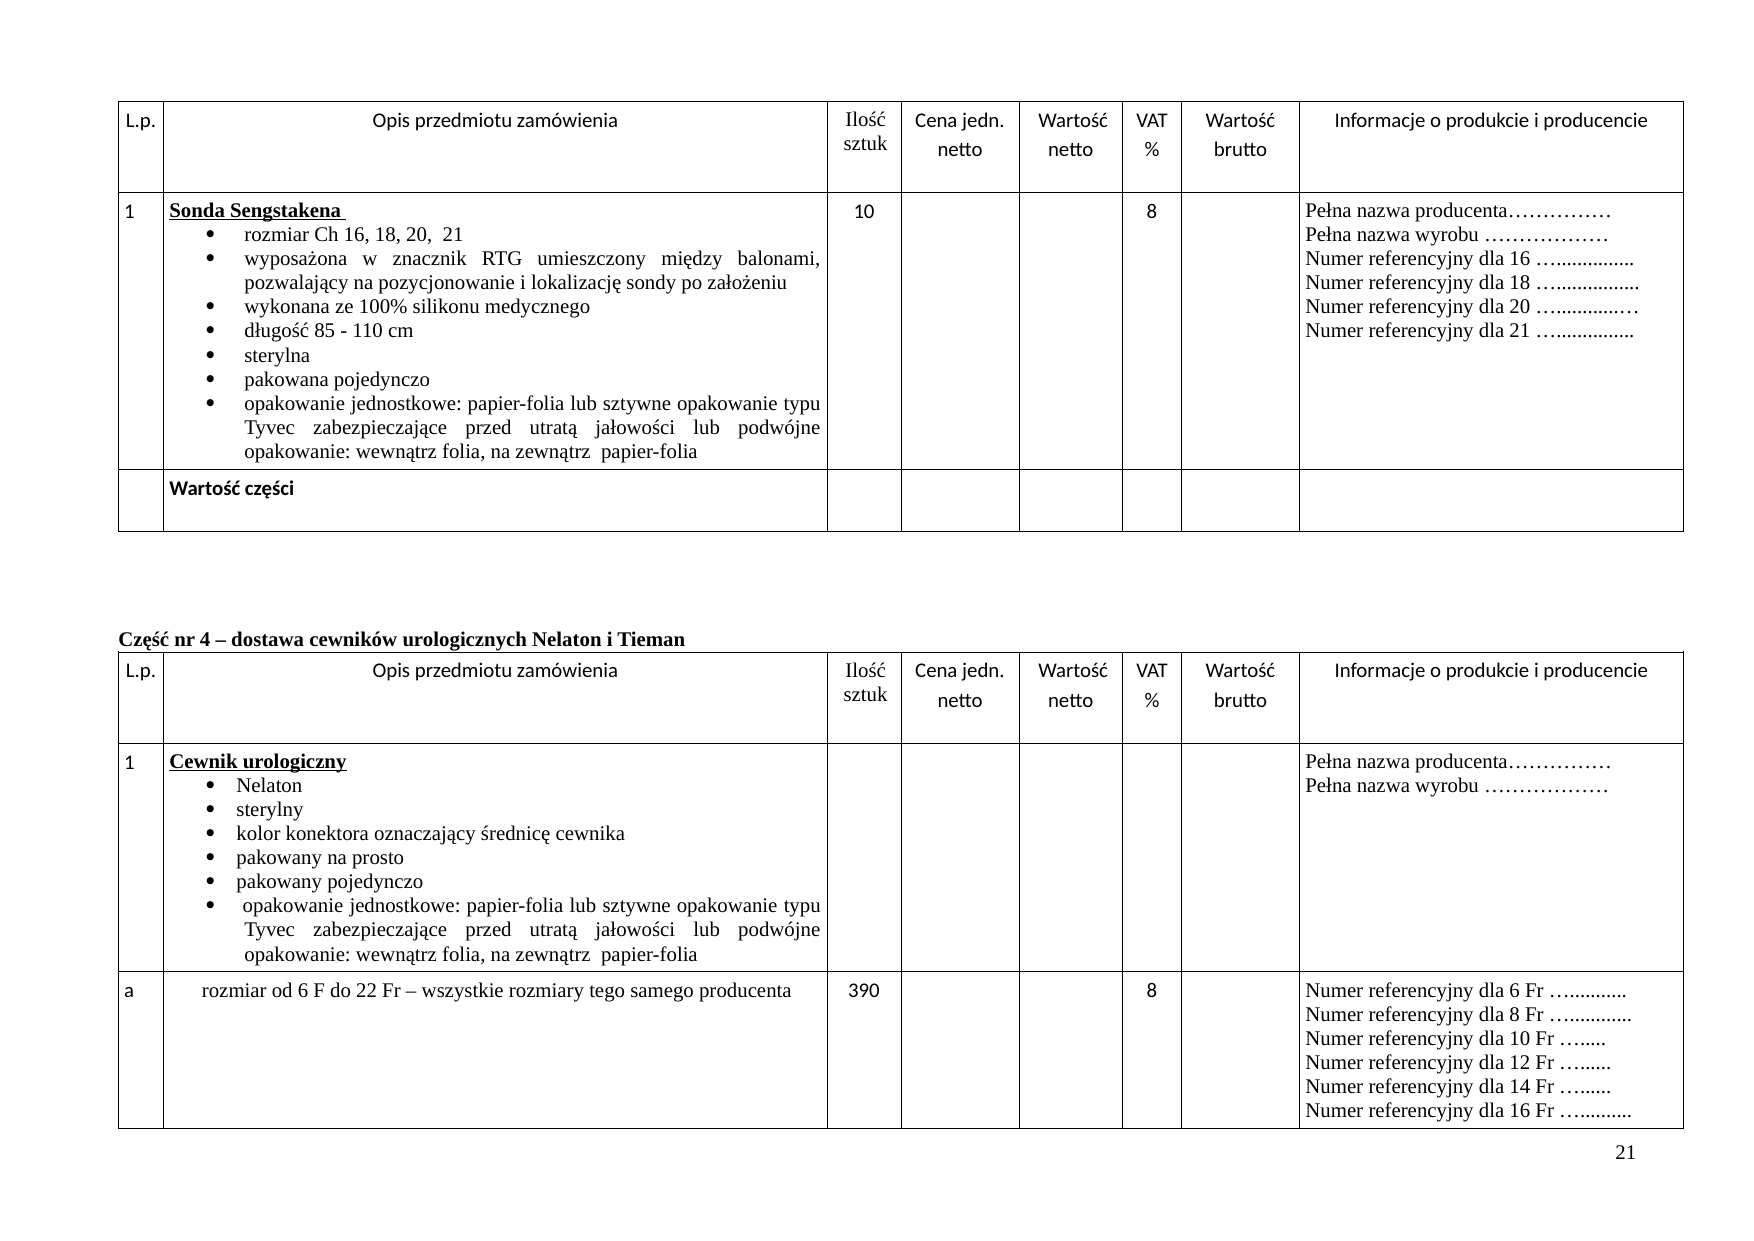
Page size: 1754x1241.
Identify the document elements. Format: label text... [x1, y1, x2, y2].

table_cell Sonda Sengstakena rozmiar Ch 16, 18, 20, 21 wyposażona w znacznik RTG umieszczony między balonami, pozwalający na pozycjonowanie i lokalizację sondy po założeniu wykonana ze 100% silikonu medycznego długość 85 - 110 cm sterylna pakowana pojedynczo opakowanie jednostkowe: papier-folia lub sztywne opakowanie typu Tyvec zabezpieczające przed utratą jałowości lub podwójne opakowanie: wewnątrz folia, na zewnątrz papier-folia [164, 193, 827, 468]
table_cell [1182, 744, 1299, 971]
table_cell [828, 744, 901, 971]
table_cell 1 [119, 744, 163, 971]
table_header L.p. [119, 653, 163, 743]
table_cell [1020, 193, 1122, 468]
table_header Ilość sztuk [828, 102, 901, 192]
table_header VAT % [1123, 653, 1181, 743]
table_cell 8 [1123, 972, 1181, 1128]
table_header Informacje o produkcie i producencie [1300, 102, 1683, 192]
table_cell Pełna nazwa producenta…………… Pełna nazwa wyrobu ……………… [1300, 744, 1683, 971]
table_header Wartość netto [1020, 653, 1122, 743]
table_cell [902, 744, 1019, 971]
table_cell [1020, 470, 1122, 531]
table_cell [1182, 470, 1299, 531]
table_header Wartość brutto [1182, 653, 1299, 743]
table_cell [119, 470, 163, 531]
table_header Ilość sztuk [828, 653, 901, 743]
table_header Informacje o produkcie i producencie [1300, 653, 1683, 743]
text Część nr 4 – dostawa cewników urologicznych Nelaton i Tieman [118, 627, 1636, 651]
table_cell [902, 193, 1019, 468]
table_cell Wartość części [164, 470, 827, 531]
table_header Opis przedmiotu zamówienia [164, 653, 827, 743]
table_cell [1182, 193, 1299, 468]
table_cell [1123, 744, 1181, 971]
table_cell [1020, 744, 1122, 971]
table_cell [1300, 972, 1683, 1128]
table_cell Pełna nazwa producenta…………… Pełna nazwa wyrobu ……………… Numer referencyjny dla 16 …............... Numer referencyjny dla 18 …................ Numer referencyjny dla 20 …............… Numer referencyjny dla 21 …............... [1300, 193, 1683, 468]
table_cell [1020, 972, 1122, 1128]
table_cell [902, 972, 1019, 1128]
table_header Wartość brutto [1182, 102, 1299, 192]
table_cell Cewnik urologiczny Nelaton sterylny kolor konektora oznaczający średnicę cewnika pakowany na prosto pakowany pojedynczo opakowanie jednostkowe: papier-folia lub sztywne opakowanie typu Tyvec zabezpieczające przed utratą jałowości lub podwójne opakowanie: wewnątrz folia, na zewnątrz papier-folia [164, 744, 827, 971]
table_cell [902, 470, 1019, 531]
table_header Cena jedn. netto [902, 102, 1019, 192]
table_cell [1123, 470, 1181, 531]
table_header VAT % [1123, 102, 1181, 192]
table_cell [164, 972, 827, 1128]
table_cell [1182, 972, 1299, 1128]
table_cell [828, 470, 901, 531]
table_cell a [119, 972, 163, 1128]
table_cell 390 [828, 972, 901, 1128]
table_cell 1 [119, 193, 163, 468]
table_header Wartość netto [1020, 102, 1122, 192]
table_cell 10 [828, 193, 901, 468]
table_cell [1300, 470, 1683, 531]
table_header Opis przedmiotu zamówienia [164, 102, 827, 192]
table_cell 8 [1123, 193, 1181, 468]
table_header Cena jedn. netto [902, 653, 1019, 743]
table_header L.p. [119, 102, 163, 192]
